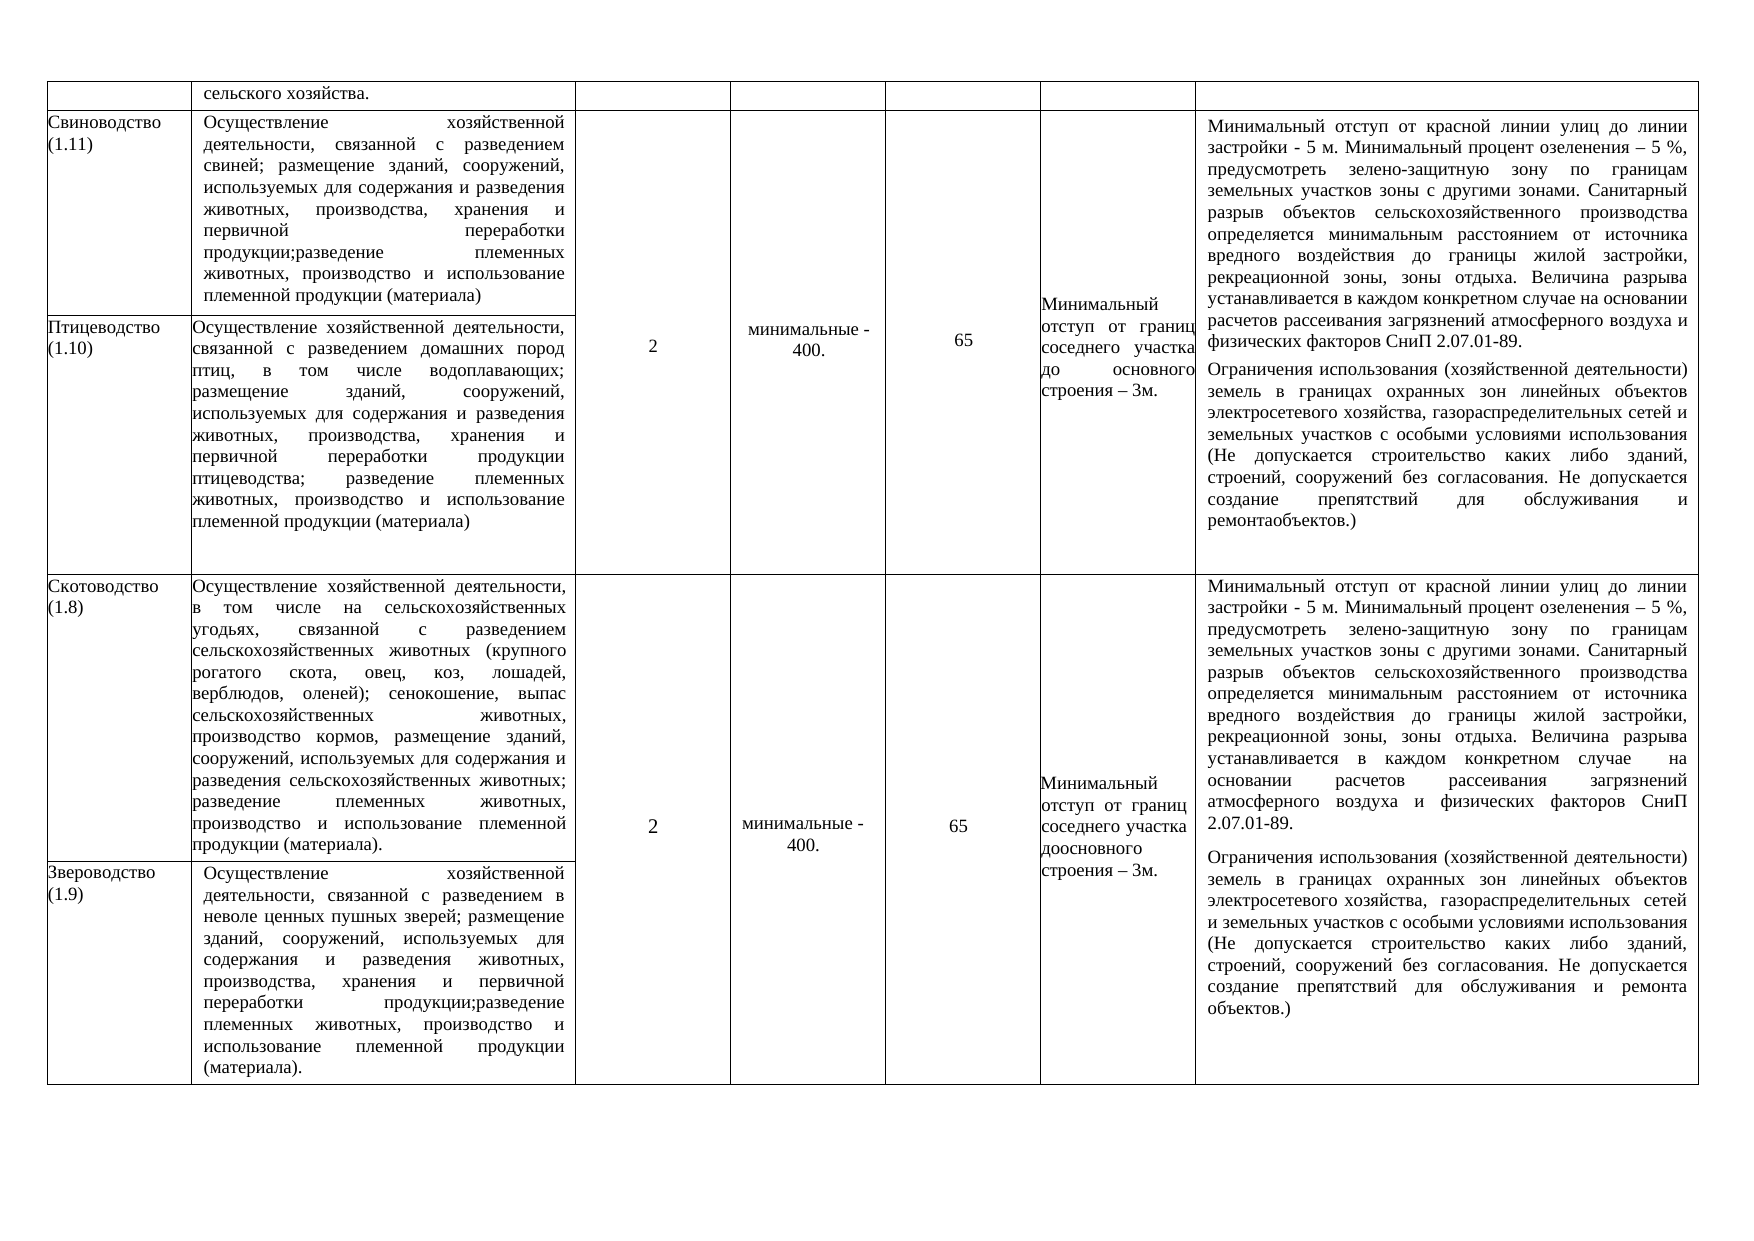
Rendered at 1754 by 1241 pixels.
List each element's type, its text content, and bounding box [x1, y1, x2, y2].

table_cell Звероводство (1.9) [48, 862, 191, 1084]
table_cell 65 [886, 575, 1040, 1084]
table_cell Осуществление хозяйственной деятельности, связанной с разведением свиней; размещение зданий, сооружений, используемых для содержания и разведения животных, производства, хранения и первичной переработки продукции;разведение племенных животных, производство и использование племенной продукции (материала) [192, 111, 575, 315]
table_cell Осуществление хозяйственной деятельности, связанной с разведением домашних пород птиц, в том числе водоплавающих; размещение зданий, сооружений, используемых для содержания и разведения животных, производства, хранения и первичной переработки продукции птицеводства; разведение племенных животных, производство и использование племенной продукции (материала) [192, 316, 575, 573]
table_cell 2 [576, 575, 730, 1084]
table_cell Минимальный отступ от красной линии улиц до линии застройки - 5 м. Минимальный процент озеленения – 5 %, предусмотреть зелено-защитную зону по границам земельных участков зоны с другими зонами. Санитарный разрыв объектов сельскохозяйственного производства определяется минимальным расстоянием от источника вредного воздействия до границы жилой застройки, рекреационной зоны, зоны отдыха. Величина разрыва устанавливается в каждом конкретном случае на основании расчетов рассеивания загрязнений атмосферного воздуха и физических факторов СниП 2.07.01-89. Ограничения использования (хозяйственной деятельности) земель в границах охранных зон линейных объектов электросетевого хозяйства, газораспределительных сетей и земельных участков с особыми условиями использования (Не допускается строительство каких либо зданий, строений, сооружений без согласования. Не допускается создание препятствий для обслуживания и ремонтаобъектов.) [1196, 111, 1698, 573]
table_cell Свиноводство (1.11) [48, 111, 191, 315]
table_cell 2 [576, 111, 730, 573]
table_cell Птицеводство (1.10) [48, 316, 191, 573]
table_cell минимальные - 400. [731, 575, 885, 1084]
table_cell Минимальный отступ от границ соседнего участка доосновного строения – 3м. [1041, 575, 1195, 1084]
table_cell 65 [886, 111, 1040, 573]
table_cell Осуществление хозяйственной деятельности, связанной с разведением в неволе ценных пушных зверей; размещение зданий, сооружений, используемых для содержания и разведения животных, производства, хранения и первичной переработки продукции;разведение племенных животных, производство и использование племенной продукции (материала). [192, 862, 575, 1084]
table_cell минимальные - 400. [731, 111, 885, 573]
table_cell Минимальный отступ от красной линии улиц до линии застройки - 5 м. Минимальный процент озеленения – 5 %, предусмотреть зелено-защитную зону по границам земельных участков зоны с другими зонами. Санитарный разрыв объектов сельскохозяйственного производства определяется минимальным расстоянием от источника вредного воздействия до границы жилой застройки, рекреационной зоны, зоны отдыха. Величина разрыва устанавливается в каждом конкретном случае на основании расчетов рассеивания загрязнений атмосферного воздуха и физических факторов СниП 2.07.01-89. Ограничения использования (хозяйственной деятельности) земель в границах охранных зон линейных объектов электросетевого хозяйства, газораспределительных сетей и земельных участков с особыми условиями использования (Не допускается строительство каких либо зданий, строений, сооружений без согласования. Не допускается создание препятствий для обслуживания и ремонта объектов.) [1196, 575, 1698, 1084]
table_cell Минимальный отступ от границ соседнего участка до основного строения – 3м. [1041, 111, 1195, 573]
table_cell Осуществление хозяйственной деятельности, в том числе на сельскохозяйственных угодьях, связанной с разведением сельскохозяйственных животных (крупного рогатого скота, овец, коз, лошадей, верблюдов, оленей); сенокошение, выпас сельскохозяйственных животных, производство кормов, размещение зданий, сооружений, используемых для содержания и разведения сельскохозяйственных животных; разведение племенных животных, производство и использование племенной продукции (материала). [192, 575, 575, 861]
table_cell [48, 82, 191, 110]
table_cell Скотоводство (1.8) [48, 575, 191, 861]
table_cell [192, 82, 575, 110]
